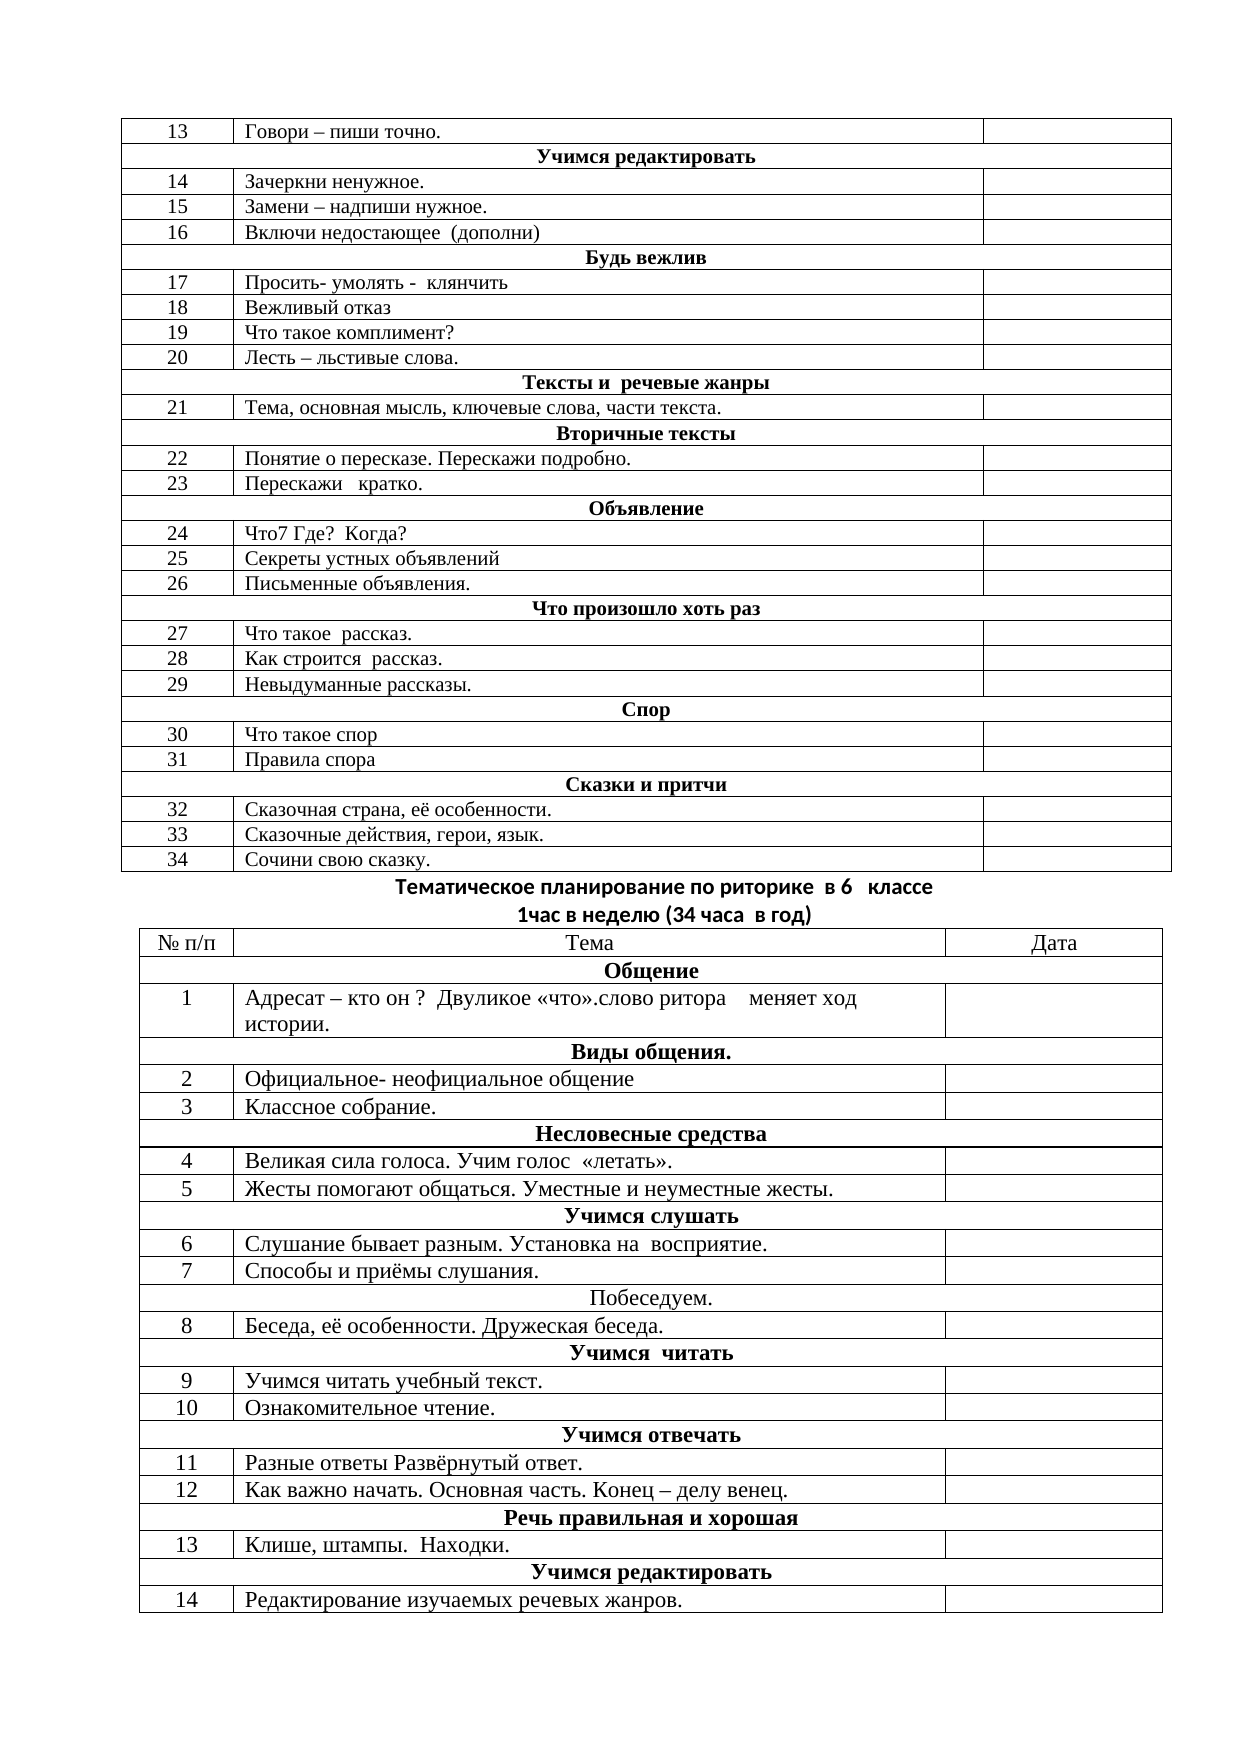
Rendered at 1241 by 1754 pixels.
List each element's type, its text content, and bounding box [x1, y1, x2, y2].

table_cell [946, 1175, 1162, 1201]
table_cell [984, 521, 1171, 545]
table_cell 26 [122, 571, 233, 595]
table_cell [984, 822, 1171, 846]
table_cell Сказочные действия, герои, язык. [234, 822, 983, 846]
table_cell Несловесные средства [140, 1120, 1162, 1146]
table_cell Учимся отвечать [140, 1421, 1162, 1448]
table_cell [946, 1449, 1162, 1475]
table_cell Сказочная страна, её особенности. [234, 797, 983, 821]
table_cell 17 [122, 270, 233, 294]
table_cell 6 [140, 1230, 233, 1256]
table_cell 21 [122, 395, 233, 419]
table_cell Что такое спор [234, 722, 983, 746]
table_cell [984, 446, 1171, 469]
table_cell [946, 1476, 1162, 1503]
table_cell Побеседуем. [140, 1285, 1162, 1311]
table_cell Клише, штампы. Находки. [234, 1531, 945, 1557]
table_cell Жесты помогают общаться. Уместные и неуместные жесты. [234, 1175, 945, 1201]
table_cell 13 [122, 119, 233, 143]
table_cell [946, 1093, 1162, 1119]
table_cell 1 [140, 984, 233, 1037]
table_cell Учимся читать [140, 1339, 1162, 1366]
table_cell [946, 1394, 1162, 1420]
table_cell Способы и приёмы слушания. [234, 1257, 945, 1283]
table_cell 34 [122, 847, 233, 871]
table_cell Перескажи кратко. [234, 471, 983, 495]
table_cell [984, 722, 1171, 746]
table_cell 15 [122, 195, 233, 218]
table_cell 8 [140, 1312, 233, 1338]
table_cell Что такое рассказ. [234, 621, 983, 645]
table_header Тема [234, 929, 945, 956]
table_cell [984, 295, 1171, 319]
table_cell Вежливый отказ [234, 295, 983, 319]
table_cell Что7 Где? Когда? [234, 521, 983, 545]
table_cell Учимся редактировать [140, 1559, 1162, 1585]
table_cell Официальное- неофициальное общение [234, 1065, 945, 1092]
table_cell Говори – пиши точно. [234, 119, 983, 143]
table_cell [984, 797, 1171, 821]
table_cell 10 [140, 1394, 233, 1420]
table_cell 4 [140, 1148, 233, 1174]
text 1час в неделю (34 часа в год) [177, 900, 1152, 928]
table_cell Ознакомительное чтение. [234, 1394, 945, 1420]
table_cell Лесть – льстивые слова. [234, 345, 983, 369]
table_cell Беседа, её особенности. Дружеская беседа. [234, 1312, 945, 1338]
table_cell [946, 984, 1162, 1037]
table_cell [946, 1230, 1162, 1256]
table_cell 32 [122, 797, 233, 821]
text Тематическое планирование по риторике в 6 классе [177, 872, 1152, 900]
table_cell 29 [122, 671, 233, 696]
table_cell Сказки и притчи [122, 772, 1171, 796]
table_cell Слушание бывает разным. Установка на восприятие. [234, 1230, 945, 1256]
table_cell Включи недостающее (дополни) [234, 220, 983, 244]
table_cell Учимся редактировать [122, 144, 1171, 168]
table_cell 25 [122, 546, 233, 570]
table_cell 14 [122, 169, 233, 193]
table_cell 31 [122, 747, 233, 771]
table_cell Невыдуманные рассказы. [234, 671, 983, 696]
table_cell 11 [140, 1449, 233, 1475]
table_cell Как строится рассказ. [234, 646, 983, 670]
table_cell Вторичные тексты [122, 420, 1171, 444]
table_cell Сочини свою сказку. [234, 847, 983, 871]
table_cell 33 [122, 822, 233, 846]
table_cell Виды общения. [140, 1038, 1162, 1064]
table_cell 30 [122, 722, 233, 746]
table_cell [984, 546, 1171, 570]
table_cell Общение [140, 957, 1162, 983]
table_cell 14 [140, 1586, 233, 1612]
table_cell [984, 395, 1171, 419]
table_cell 23 [122, 471, 233, 495]
table_cell [984, 345, 1171, 369]
table_cell Объявление [122, 496, 1171, 520]
table_cell Редактирование изучаемых речевых жанров. [234, 1586, 945, 1612]
table_cell Учимся читать учебный текст. [234, 1367, 945, 1393]
table_cell 28 [122, 646, 233, 670]
table_cell Будь вежлив [122, 245, 1171, 269]
table_cell [984, 671, 1171, 696]
table_cell Как важно начать. Основная часть. Конец – делу венец. [234, 1476, 945, 1503]
table_cell [984, 169, 1171, 193]
table_cell [984, 621, 1171, 645]
table_cell [984, 646, 1171, 670]
table_cell 18 [122, 295, 233, 319]
table_cell [984, 747, 1171, 771]
table_cell Разные ответы Развёрнутый ответ. [234, 1449, 945, 1475]
table_cell [984, 320, 1171, 344]
table_cell Великая сила голоса. Учим голос «летать». [234, 1148, 945, 1174]
table_cell [984, 220, 1171, 244]
table_cell 16 [122, 220, 233, 244]
table_cell [946, 1257, 1162, 1283]
table_cell [946, 1148, 1162, 1174]
table_cell Адресат – кто он ? Двуликое «что».слово ритора меняет ход истории. [234, 984, 945, 1037]
table_cell 2 [140, 1065, 233, 1092]
table_cell 22 [122, 446, 233, 469]
table_cell [984, 119, 1171, 143]
table_cell 7 [140, 1257, 233, 1283]
table_cell Что такое комплимент? [234, 320, 983, 344]
table_cell Просить- умолять - клянчить [234, 270, 983, 294]
table_cell [946, 1065, 1162, 1092]
table_cell Речь правильная и хорошая [140, 1504, 1162, 1530]
table_cell 5 [140, 1175, 233, 1201]
table_cell [984, 471, 1171, 495]
table_cell Замени – надпиши нужное. [234, 195, 983, 218]
table_cell [946, 1531, 1162, 1557]
table_cell 3 [140, 1093, 233, 1119]
table_cell [946, 1312, 1162, 1338]
table_cell Классное собрание. [234, 1093, 945, 1119]
table_cell Понятие о пересказе. Перескажи подробно. [234, 446, 983, 469]
table_header Дата [946, 929, 1162, 956]
table_cell Учимся слушать [140, 1202, 1162, 1229]
table_cell Секреты устных объявлений [234, 546, 983, 570]
table_cell Зачеркни ненужное. [234, 169, 983, 193]
table_header № п/п [140, 929, 233, 956]
table_cell 20 [122, 345, 233, 369]
table_cell 27 [122, 621, 233, 645]
table_cell Правила спора [234, 747, 983, 771]
table_cell [946, 1586, 1162, 1612]
table_cell [984, 847, 1171, 871]
table_cell Письменные объявления. [234, 571, 983, 595]
table_cell Тексты и речевые жанры [122, 370, 1171, 394]
table_cell 24 [122, 521, 233, 545]
table_cell Что произошло хоть раз [122, 596, 1171, 620]
table_cell 9 [140, 1367, 233, 1393]
table_cell [984, 270, 1171, 294]
table_cell 12 [140, 1476, 233, 1503]
table_cell [984, 195, 1171, 218]
table_cell [984, 571, 1171, 595]
table_cell Спор [122, 697, 1171, 721]
table_cell [946, 1367, 1162, 1393]
table_cell 13 [140, 1531, 233, 1557]
table_cell 19 [122, 320, 233, 344]
table_cell Тема, основная мысль, ключевые слова, части текста. [234, 395, 983, 419]
